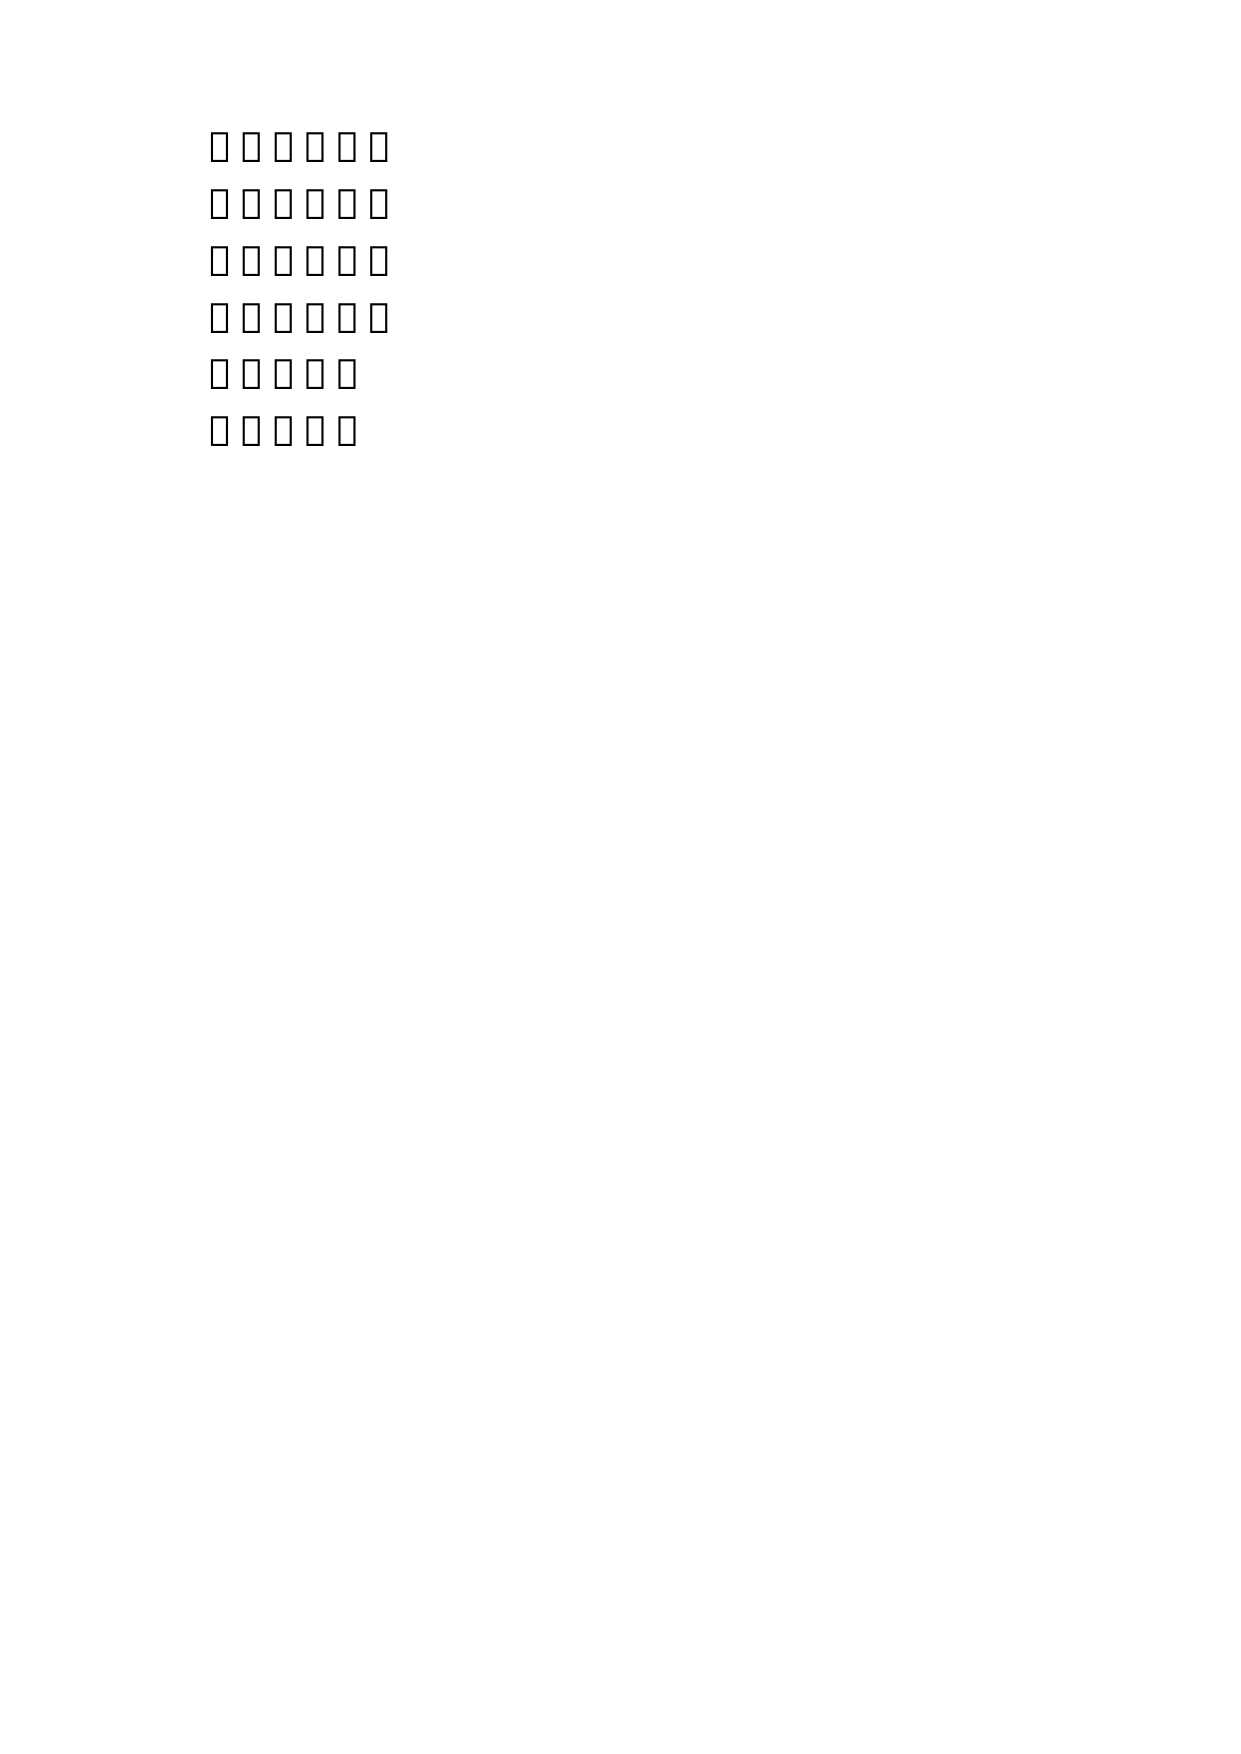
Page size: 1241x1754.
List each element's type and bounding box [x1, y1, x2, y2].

text [118, 118, 1122, 459]
